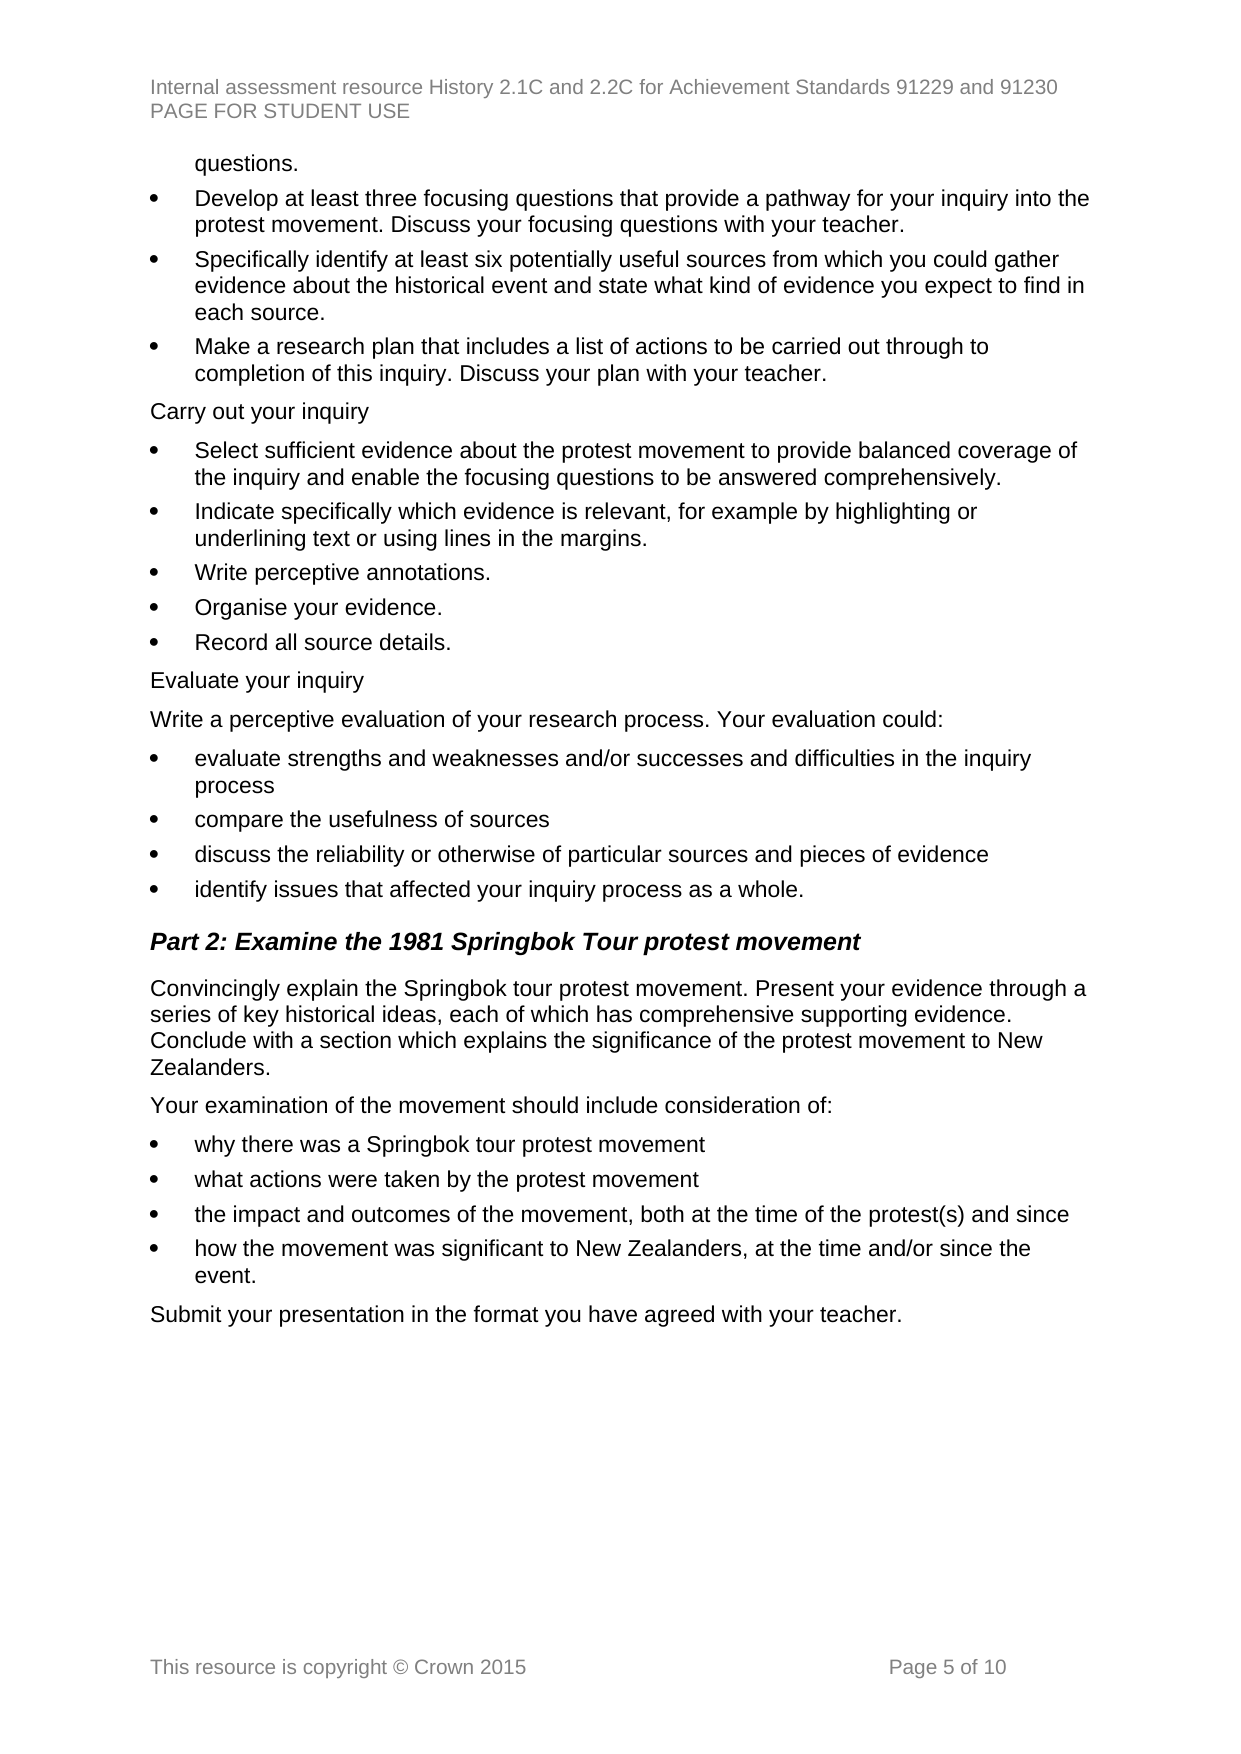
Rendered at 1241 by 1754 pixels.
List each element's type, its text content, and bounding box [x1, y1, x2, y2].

text Write a perceptive evaluation of your research process. Your evaluation could: [150, 706, 1090, 733]
text Develop at least three focusing questions that provide a pathway for your inquiry into the protest movement. Discuss your focusing questions with your teacher. [150, 185, 1090, 237]
text evaluate strengths and weaknesses and/or successes and difficulties in the inquiry process [150, 745, 1090, 798]
text Specifically identify at least six potentially useful sources from which you could gather evidence about the historical event and state what kind of evidence you expect to find in each source. [150, 246, 1090, 325]
subtitle Part 2: Examine the 1981 Springbok Tour protest movement [150, 927, 1090, 956]
text Your examination of the movement should include consideration of: [150, 1092, 1090, 1119]
text Organise your evidence. [150, 594, 1090, 620]
text what actions were taken by the protest movement [150, 1166, 1090, 1192]
text compare the usefulness of sources [150, 806, 1090, 833]
text why there was a Springbok tour protest movement [150, 1131, 1090, 1158]
text Indicate specifically which evidence is relevant, for example by highlighting or underlining text or using lines in the margins. [150, 498, 1090, 551]
text Record all source details. [150, 629, 1090, 655]
text Make a research plan that includes a list of actions to be carried out through to completion of this inquiry. Discuss your plan with your teacher. [150, 333, 1090, 386]
text Carry out your inquiry [150, 398, 1090, 425]
text discuss the reliability or otherwise of particular sources and pieces of evidence [150, 841, 1090, 867]
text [150, 150, 1090, 176]
text Submit your presentation in the format you have agreed with your teacher. [150, 1301, 1090, 1327]
text Select sufficient evidence about the protest movement to provide balanced coverage of the inquiry and enable the focusing questions to be answered comprehensively. [150, 437, 1090, 490]
text Evaluate your inquiry [150, 667, 1090, 694]
text the impact and outcomes of the movement, both at the time of the protest(s) and since [150, 1201, 1090, 1227]
text identify issues that affected your inquiry process as a whole. [150, 876, 1090, 902]
text Convincingly explain the Springbok tour protest movement. Present your evidence through a series of key historical ideas, each of which has comprehensive supporting evidence. Conclude with a section which explains the significance of the protest movement to New Zealanders. [150, 974, 1090, 1080]
text Write perceptive annotations. [150, 559, 1090, 586]
text how the movement was significant to New Zealanders, at the time and/or since the event. [150, 1235, 1090, 1288]
